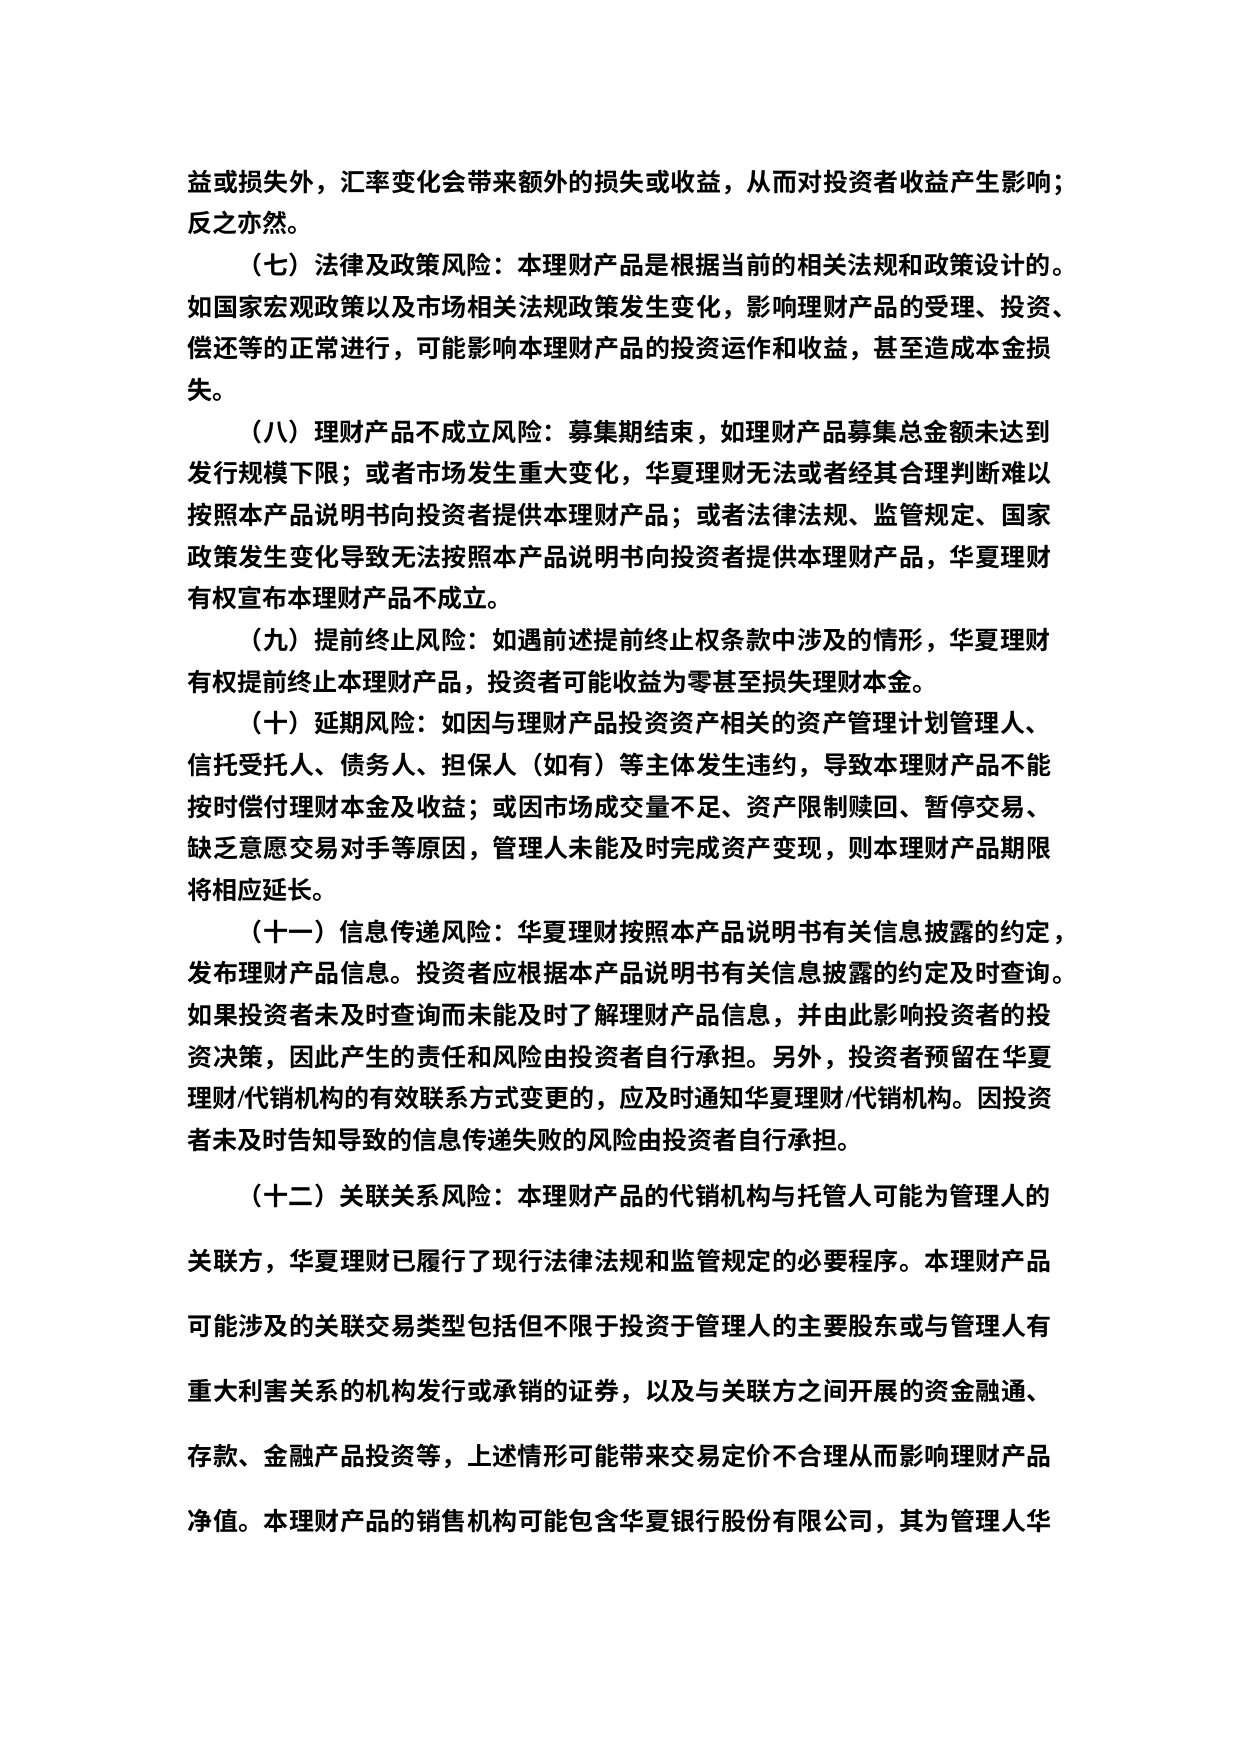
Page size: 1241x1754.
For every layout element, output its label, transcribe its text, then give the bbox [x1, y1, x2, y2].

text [187, 162, 1053, 240]
text （十一）信息传递风险：华夏理财按照本产品说明书有关信息披露的约定，发布理财产品信息。投资者应根据本产品说明书有关信息披露的约定及时查询。如果投资者未及时查询而未能及时了解理财产品信息，并由此影响投资者的投资决策，因此产生的责任和风险由投资者自行承担。另外，投资者预留在华夏理财/代销机构的有效联系方式变更的，应及时通知华夏理财/代销机构。因投资者未及时告知导致的信息传递失败的风险由投资者自行承担。 [187, 912, 1053, 1157]
text （九）提前终止风险：如遇前述提前终止权条款中涉及的情形，华夏理财有权提前终止本理财产品，投资者可能收益为零甚至损失理财本金。 [187, 620, 1053, 698]
text （八）理财产品不成立风险：募集期结束，如理财产品募集总金额未达到发行规模下限；或者市场发生重大变化，华夏理财无法或者经其合理判断难以按照本产品说明书向投资者提供本理财产品；或者法律法规、监管规定、国家政策发生变化导致无法按照本产品说明书向投资者提供本理财产品，华夏理财有权宣布本理财产品不成立。 [187, 412, 1053, 615]
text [187, 1162, 1053, 1552]
text （十）延期风险：如因与理财产品投资资产相关的资产管理计划管理人、信托受托人、债务人、担保人（如有）等主体发生违约，导致本理财产品不能按时偿付理财本金及收益；或因市场成交量不足、资产限制赎回、暂停交易、缺乏意愿交易对手等原因，管理人未能及时完成资产变现，则本理财产品期限将相应延长。 [187, 704, 1053, 907]
text （七）法律及政策风险：本理财产品是根据当前的相关法规和政策设计的。如国家宏观政策以及市场相关法规政策发生变化，影响理财产品的受理、投资、偿还等的正常进行，可能影响本理财产品的投资运作和收益，甚至造成本金损失。 [187, 245, 1053, 407]
